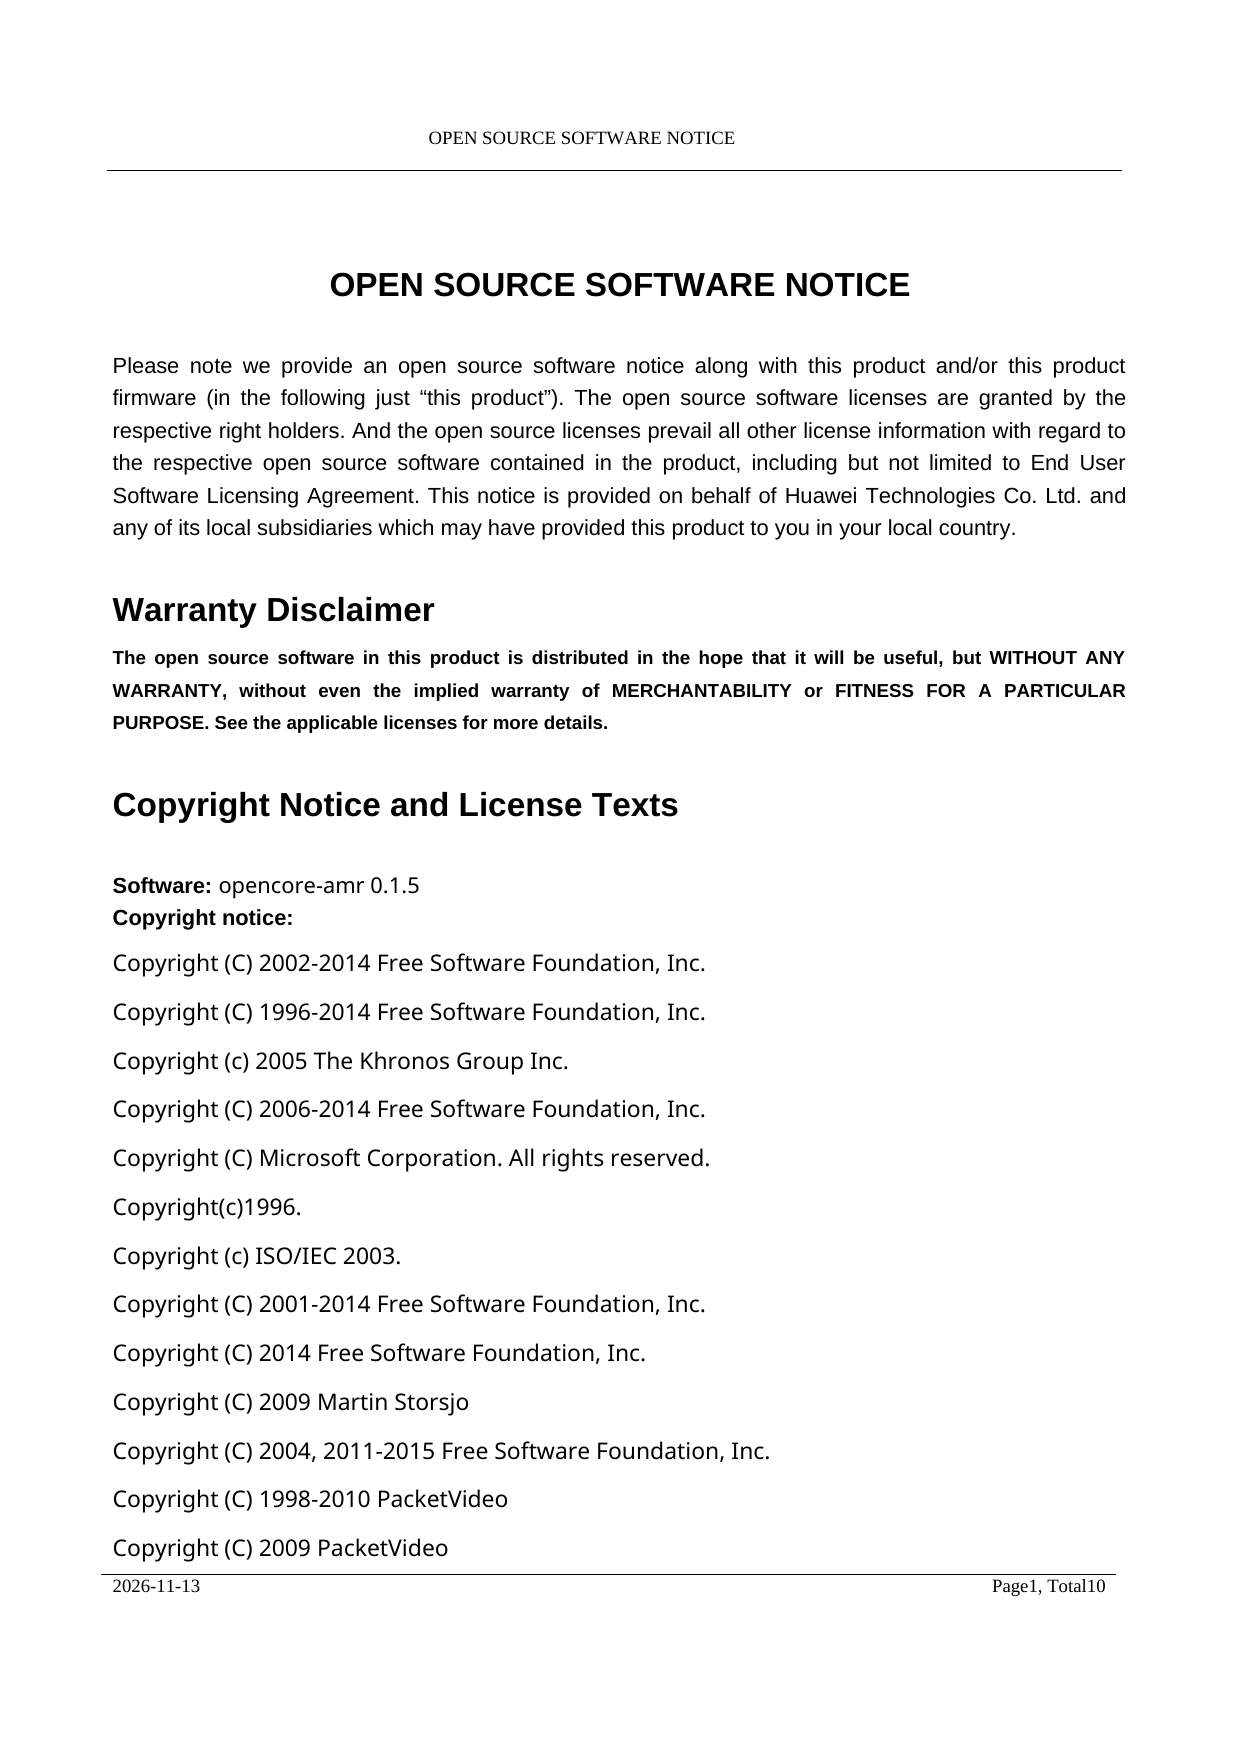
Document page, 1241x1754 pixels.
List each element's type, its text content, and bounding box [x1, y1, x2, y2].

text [112, 947, 1128, 1564]
text The open source software in this product is distributed in the hope that it will be useful, but WITHOUT ANY WARRANTY, without even the implied warranty of MERCHANTABILITY or FITNESS FOR A PARTICULAR PURPOSE. See the applicable licenses for more details. [112, 641, 1128, 739]
text Please note we provide an open source software notice along with this product and/or this product firmware (in the following just “this product”). The open source software licenses are granted by the respective right holders. And the open source licenses prevail all other license information with regard to the respective open source software contained in the product, including but not limited to End User Software Licensing Agreement. This notice is provided on behalf of Huawei Technologies Co. Ltd. and any of its local subsidiaries which may have provided this product to you in your local country. [112, 349, 1128, 544]
text Copyright Notice and License Texts [112, 771, 1128, 836]
text OPEN SOURCE SOFTWARE NOTICE [112, 251, 1128, 316]
text Warranty Disclaimer [112, 576, 1128, 641]
text Copyright notice: [112, 901, 1128, 934]
text Software: opencore-amr 0.1.5 [112, 869, 1128, 901]
